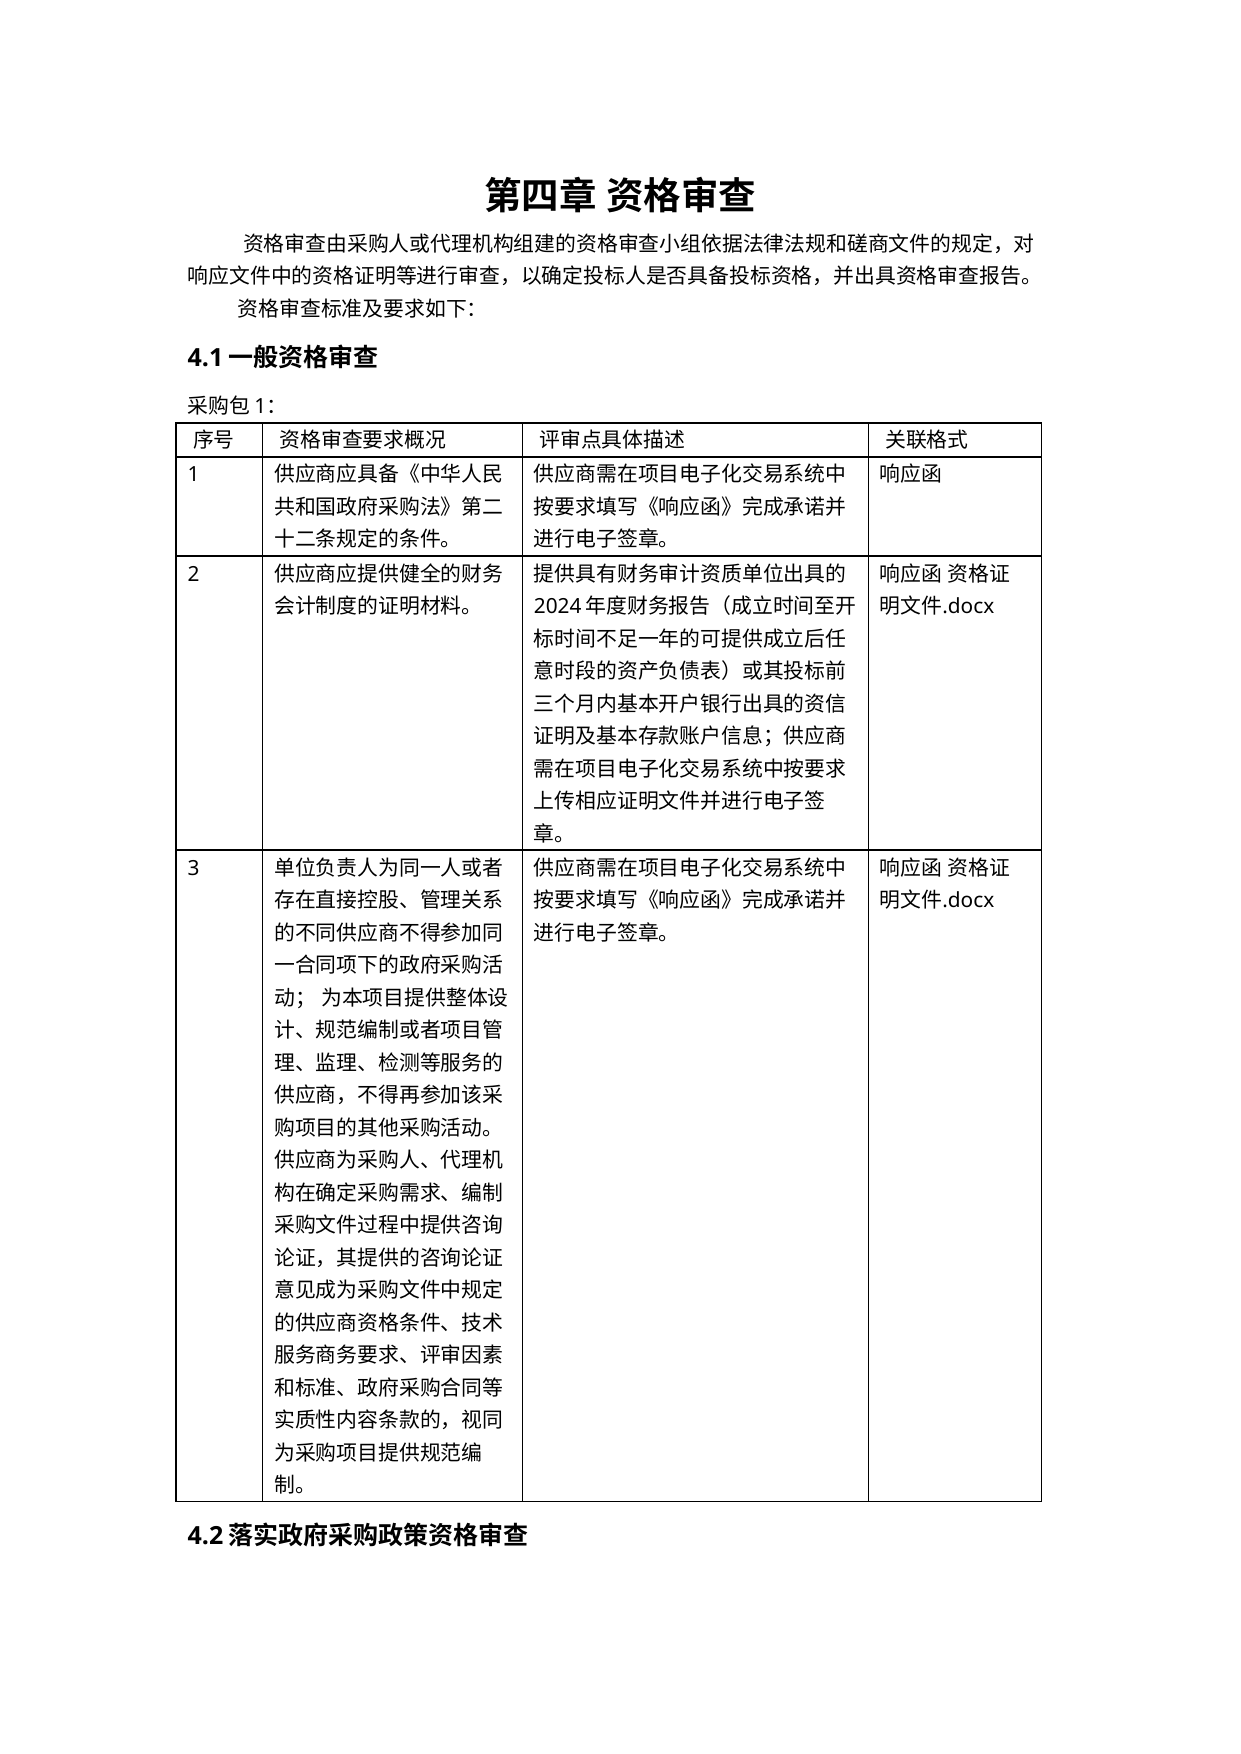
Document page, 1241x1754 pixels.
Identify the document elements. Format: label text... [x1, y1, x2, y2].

table_cell 单位负责人为同一人或者存在直接控股、管理关系的不同供应商不得参加同一合同项下的政府采购活动； 为本项目提供整体设计、规范编制或者项目管理、监理、检测等服务的供应商，不得再参加该采购项目的其他采购活动。供应商为采购人、代理机构在确定采购需求、编制采购文件过程中提供咨询论证，其提供的咨询论证意见成为采购文件中规定的供应商资格条件、技术服务商务要求、评审因素和标准、政府采购合同等实质性内容条款的，视同为采购项目提供规范编制。 [263, 851, 522, 1501]
table_cell 响应函 资格证明文件.docx [869, 851, 1041, 1501]
text 4.2落实政府采购政策资格审查 [187, 1502, 1053, 1567]
table_cell 供应商应具备《中华人民共和国政府采购法》第二十二条规定的条件。 [263, 458, 522, 555]
table_header 序号 [177, 424, 262, 456]
table_cell 供应商需在项目电子化交易系统中按要求填写《响应函》完成承诺并进行电子签章。 [523, 851, 868, 1501]
table_cell 供应商需在项目电子化交易系统中按要求填写《响应函》完成承诺并进行电子签章。 [523, 458, 868, 555]
text 第四章 资格审查 [187, 162, 1053, 227]
table_cell 3 [177, 851, 262, 1501]
table_cell 响应函 资格证明文件.docx [869, 557, 1041, 849]
text 4.1一般资格审查 [187, 324, 1053, 389]
table_cell 2 [177, 557, 262, 849]
table_cell 响应函 [869, 458, 1041, 555]
text 资格审查由采购人或代理机构组建的资格审查小组依据法律法规和磋商文件的规定，对响应文件中的资格证明等进行审查，以确定投标人是否具备投标资格，并出具资格审查报告。 [187, 227, 1053, 292]
text 资格审查标准及要求如下： [187, 292, 1053, 324]
table_header 关联格式 [869, 424, 1041, 456]
table_cell 供应商应提供健全的财务会计制度的证明材料。 [263, 557, 522, 849]
text 采购包1： [187, 389, 1053, 422]
table_cell 提供具有财务审计资质单位出具的2024年度财务报告（成立时间至开标时间不足一年的可提供成立后任意时段的资产负债表）或其投标前三个月内基本开户银行出具的资信证明及基本存款账户信息；供应商需在项目电子化交易系统中按要求上传相应证明文件并进行电子签章。 [523, 557, 868, 849]
table_cell 1 [177, 458, 262, 555]
table_header 评审点具体描述 [523, 424, 868, 456]
table_header 资格审查要求概况 [263, 424, 522, 456]
